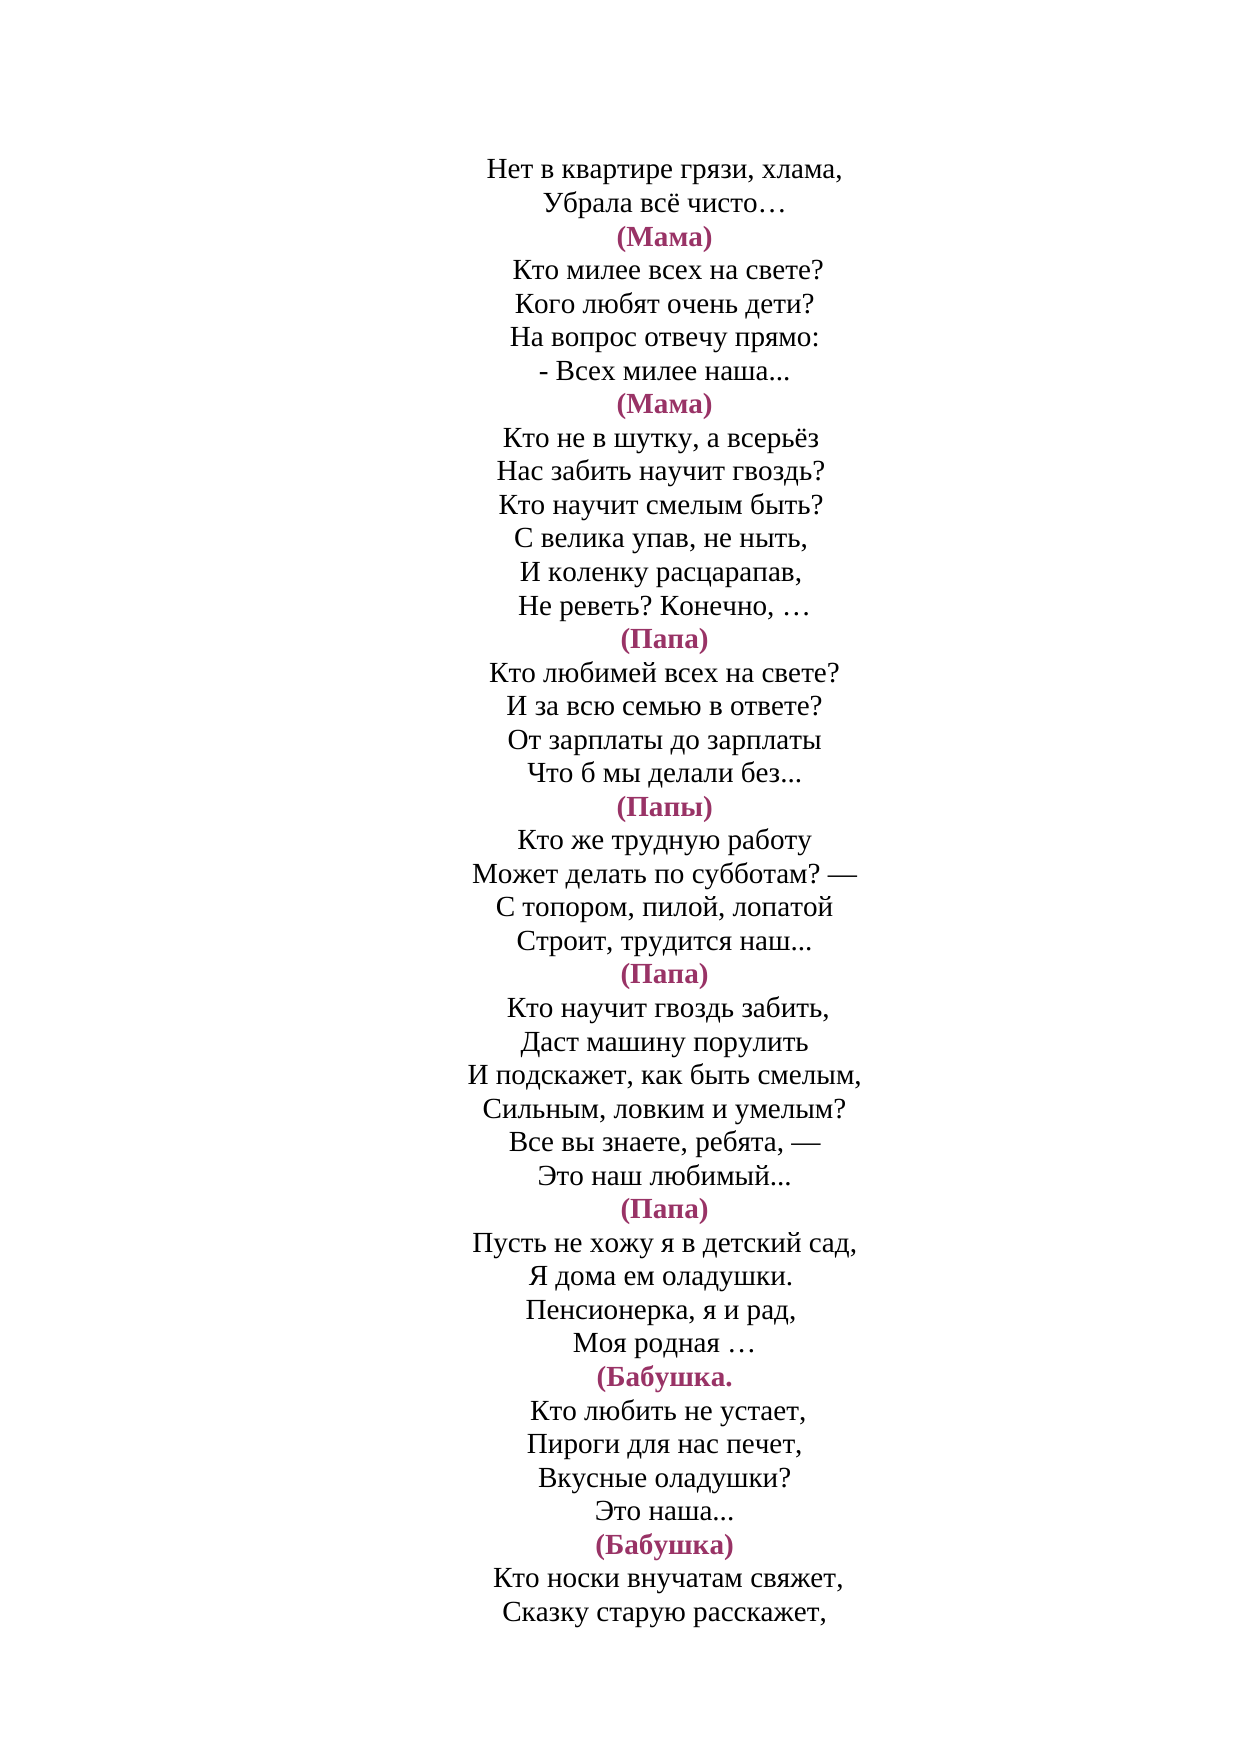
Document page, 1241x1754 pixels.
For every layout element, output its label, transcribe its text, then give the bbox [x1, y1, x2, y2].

text Кто не в шутку, а всерьёз Нас забить научит гвоздь? Кто научит смелым быть? С велика упав, не ныть, И коленку расцарапав, Не реветь? Конечно, … [177, 420, 1152, 621]
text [177, 1560, 1152, 1627]
text Кто научит гвоздь забить, Даст машину порулить И подскажет, как быть смелым, Сильным, ловким и умелым? Все вы знаете, ребята, — Это наш любимый... (Папа) [177, 990, 1152, 1225]
text Нет в квартире грязи, хлама, Убрала всё чисто… (Мама) [177, 118, 1152, 252]
text Кто же трудную работу Может делать по субботам? — С топором, пилой, лопатой Строит, трудится наш... (Папа) [177, 822, 1152, 990]
text Пусть не хожу я в детский сад, Я дома ем оладушки. Пенсионерка, я и рад, Моя родная … (Бабушка. [177, 1225, 1152, 1393]
text (Папа) [177, 621, 1152, 655]
text Кто любить не устает, Пироги для нас печет, Вкусные оладушки? Это наша... (Бабушка) [177, 1393, 1152, 1560]
text Кто любимей всех на свете? И за всю семью в ответе? От зарплаты до зарплаты Что б мы делали без... (Папы) [177, 655, 1152, 822]
text Кто милее всех на свете? Кого любят очень дети? На вопрос отвечу прямо: - Всех милее наша... (Мама) [177, 252, 1152, 420]
